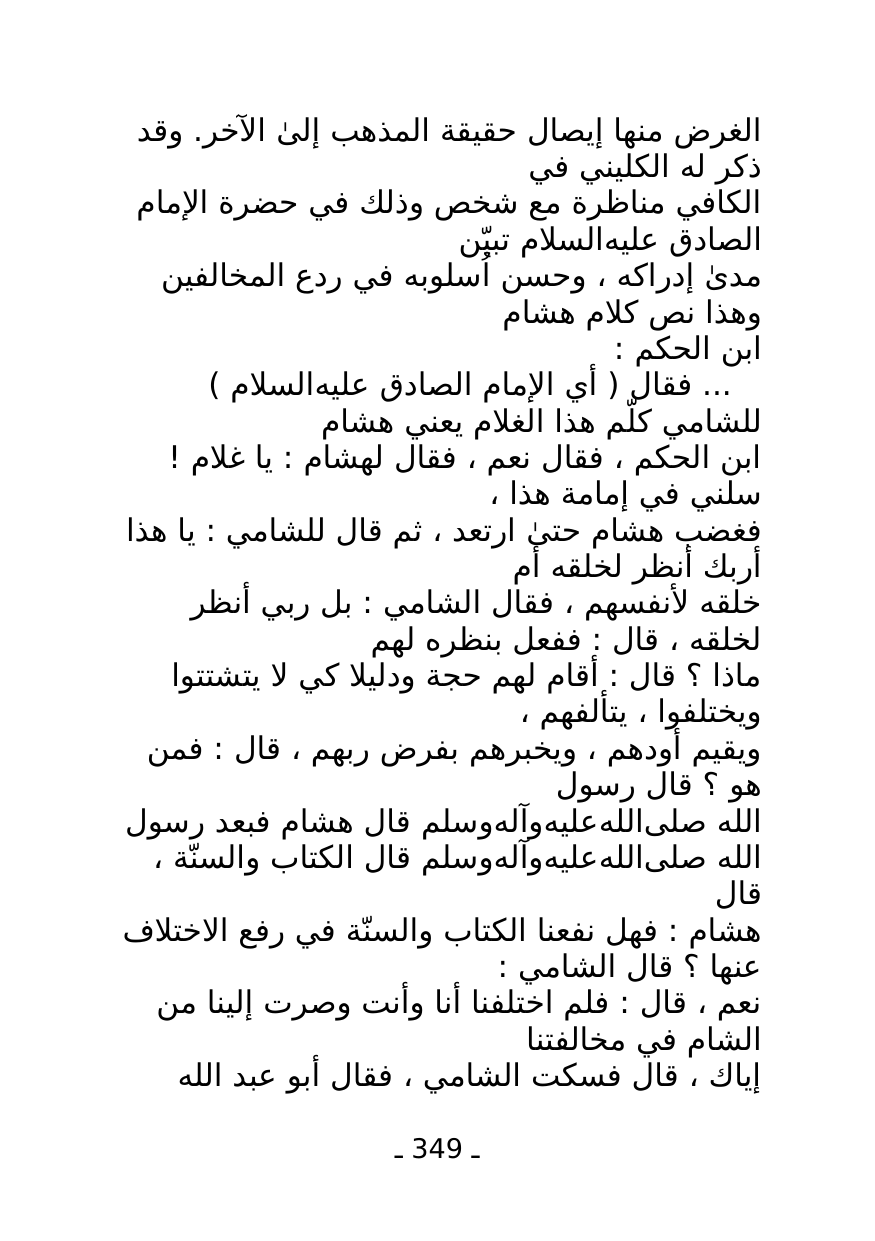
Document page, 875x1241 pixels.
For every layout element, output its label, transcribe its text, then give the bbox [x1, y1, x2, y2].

text الغرض منها إيصال حقيقة المذهب إلىٰ الآخر. وقد ذكر له الكليني في الكافي مناظرة مع شخص وذلك في حضرة الإمام الصادق عليه‌السلام تبيّن مدىٰ إدراكه ، وحسن اُسلوبه في ردع المخالفين وهذا نص كلام هشام ابن الحكم : [112, 112, 762, 367]
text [112, 367, 762, 1094]
